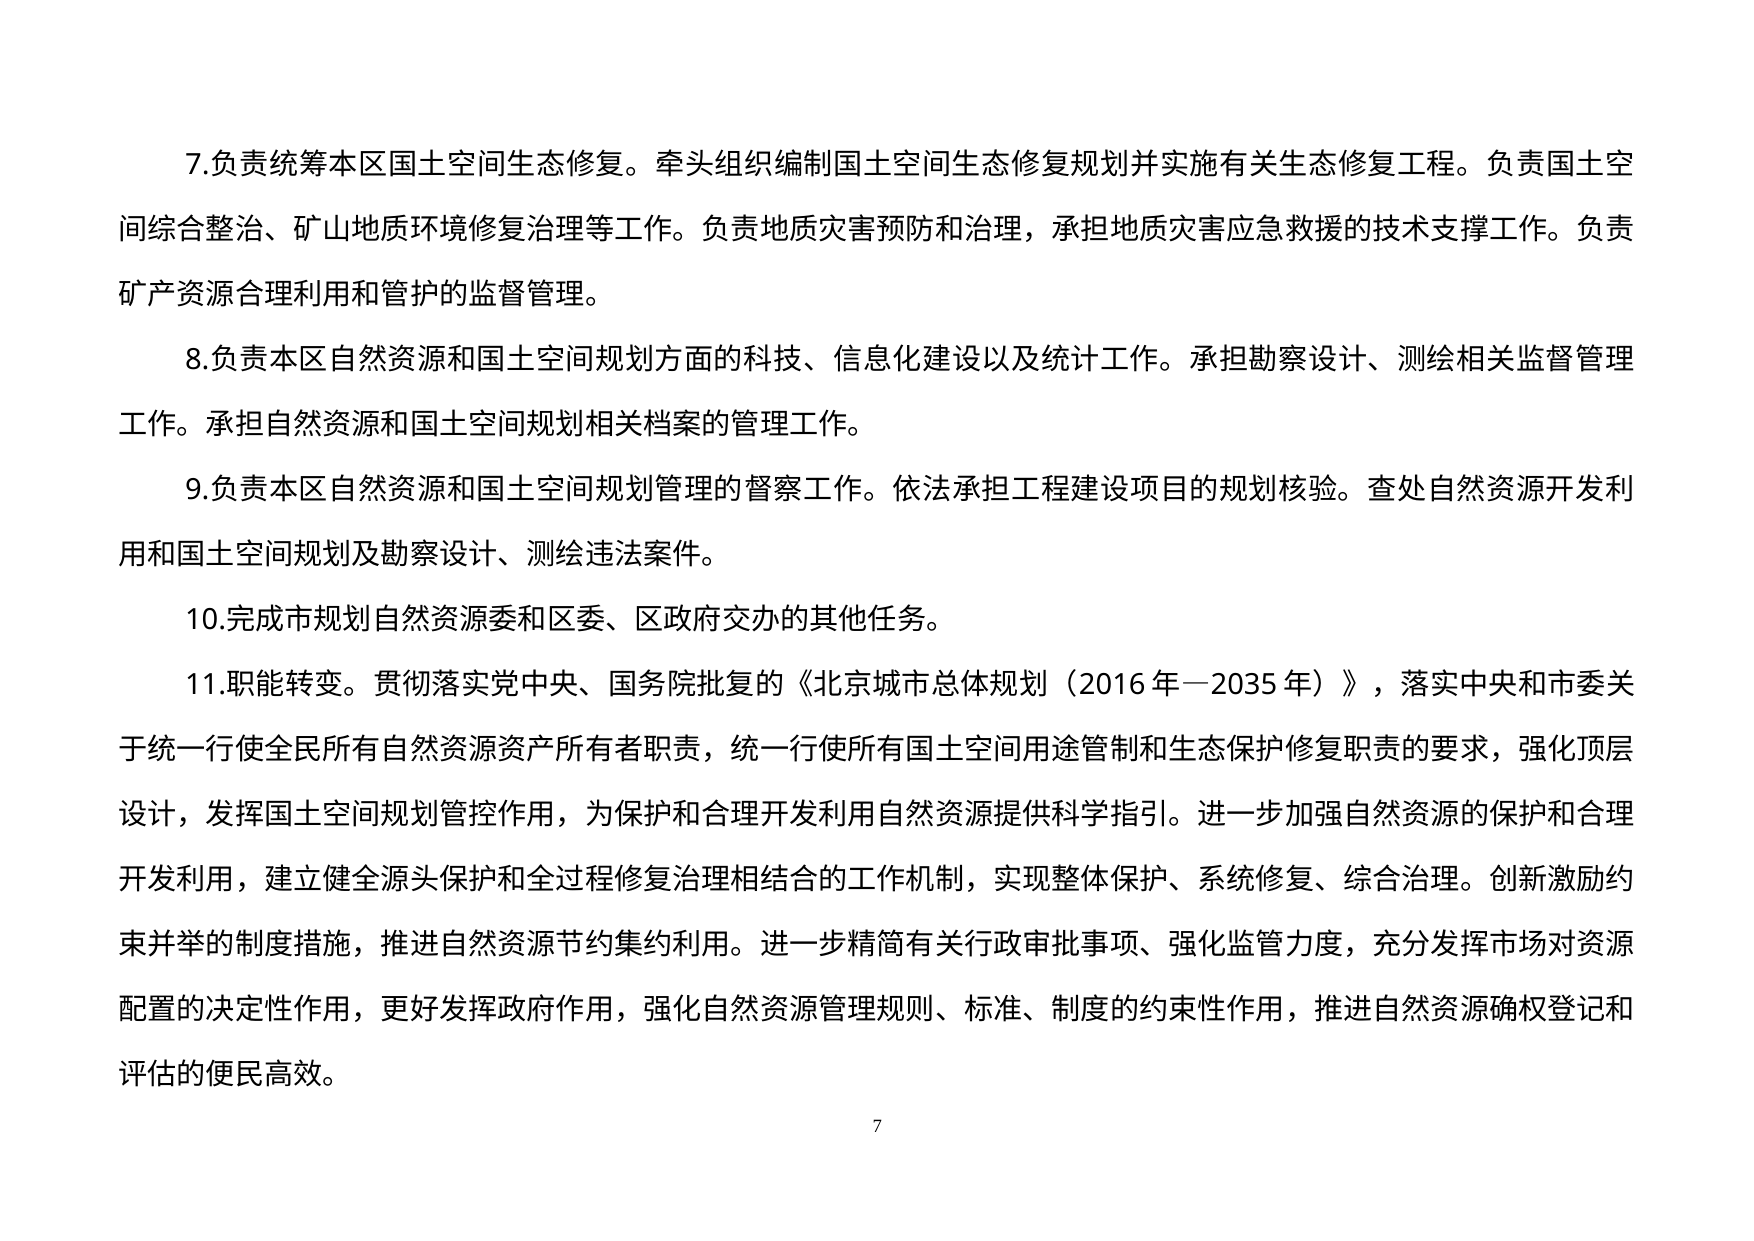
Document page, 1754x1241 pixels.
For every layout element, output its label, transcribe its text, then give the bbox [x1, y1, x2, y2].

text 7.负责统筹本区国土空间生态修复。牵头组织编制国土空间生态修复规划并实施有关生态修复工程。负责国土空间综合整治、矿山地质环境修复治理等工作。负责地质灾害预防和治理，承担地质灾害应急救援的技术支撑工作。负责矿产资源合理利用和管护的监督管理。 [118, 129, 1636, 324]
text 11.职能转变。贯彻落实党中央、国务院批复的《北京城市总体规划（2016年—2035年）》，落实中央和市委关于统一行使全民所有自然资源资产所有者职责，统一行使所有国土空间用途管制和生态保护修复职责的要求，强化顶层设计，发挥国土空间规划管控作用，为保护和合理开发利用自然资源提供科学指引。进一步加强自然资源的保护和合理开发利用，建立健全源头保护和全过程修复治理相结合的工作机制，实现整体保护、系统修复、综合治理。创新激励约束并举的制度措施，推进自然资源节约集约利用。进一步精简有关行政审批事项、强化监管力度，充分发挥市场对资源配置的决定性作用，更好发挥政府作用，强化自然资源管理规则、标准、制度的约束性作用，推进自然资源确权登记和评估的便民高效。 [118, 649, 1636, 1104]
text 9.负责本区自然资源和国土空间规划管理的督察工作。依法承担工程建设项目的规划核验。查处自然资源开发利用和国土空间规划及勘察设计、测绘违法案件。 [118, 454, 1636, 584]
text 8.负责本区自然资源和国土空间规划方面的科技、信息化建设以及统计工作。承担勘察设计、测绘相关监督管理工作。承担自然资源和国土空间规划相关档案的管理工作。 [118, 324, 1636, 454]
text 10.完成市规划自然资源委和区委、区政府交办的其他任务。 [118, 584, 1636, 649]
